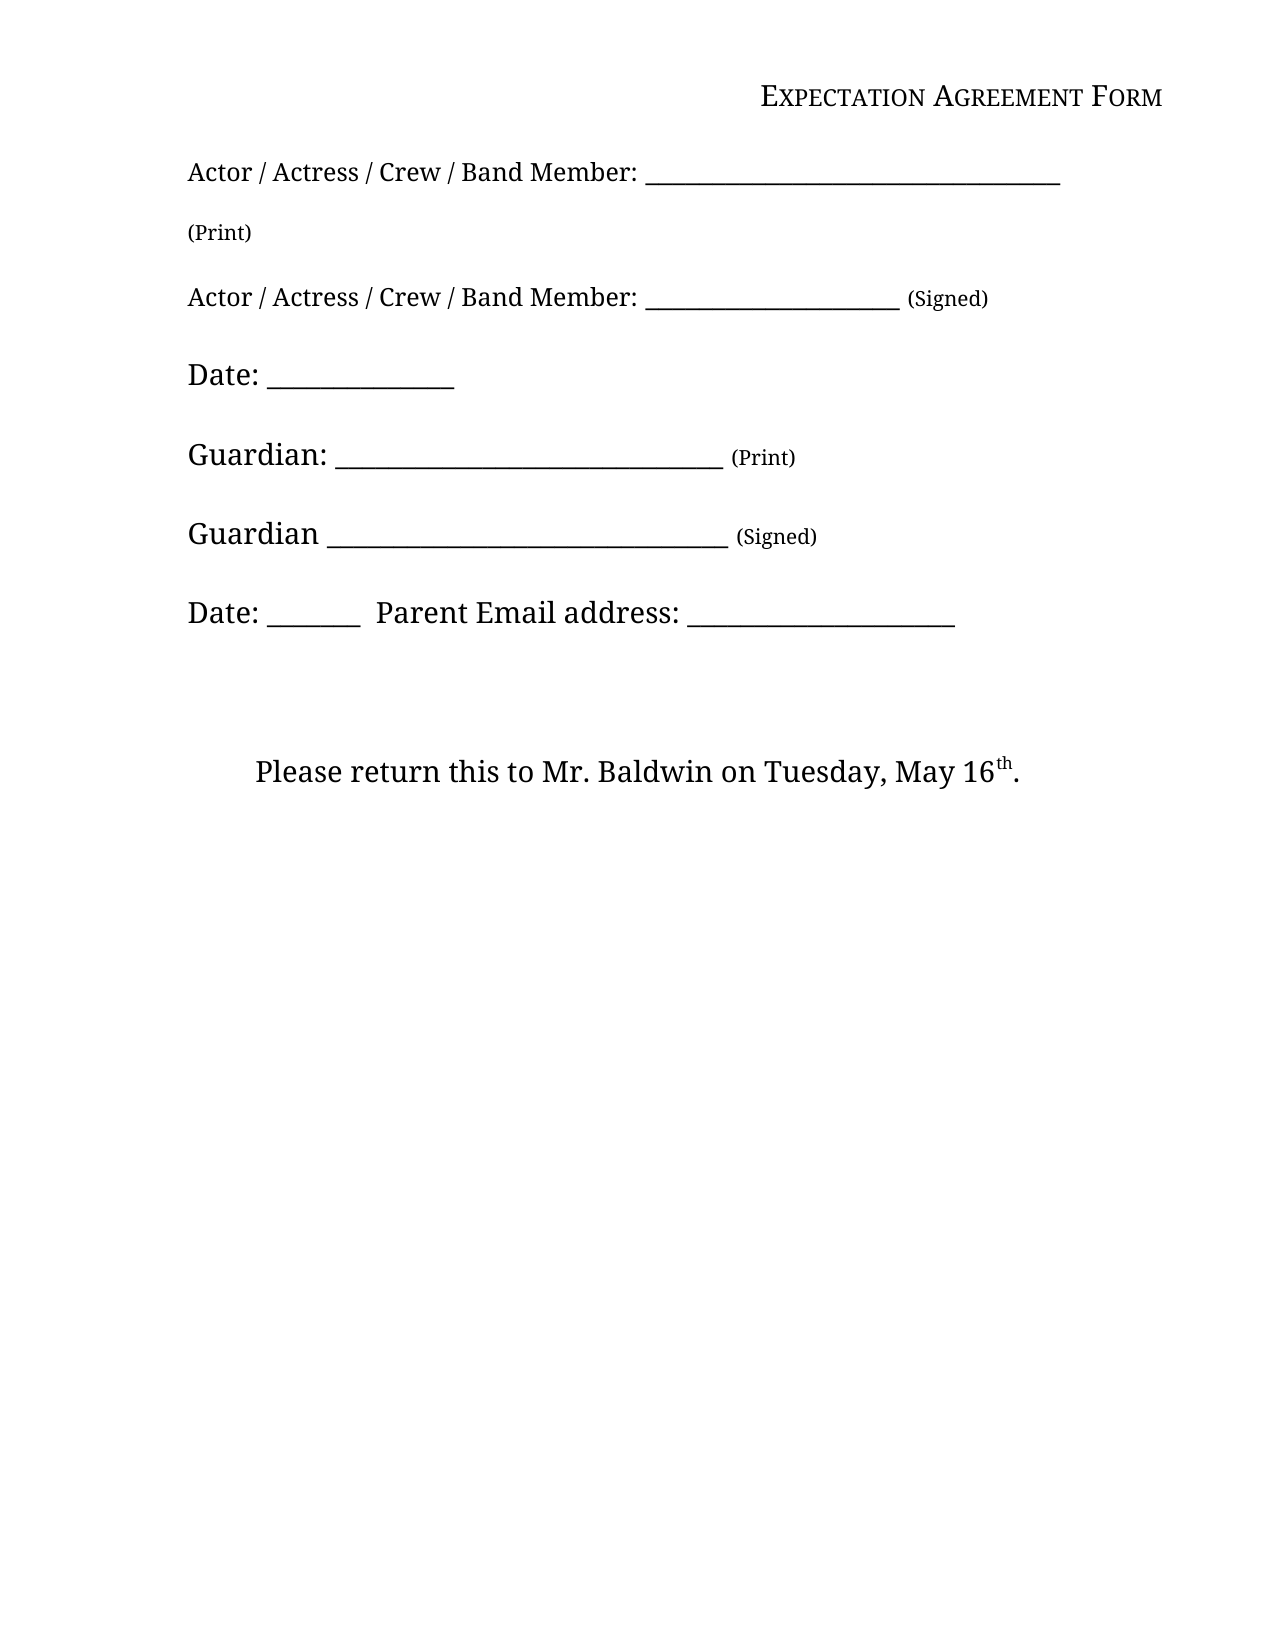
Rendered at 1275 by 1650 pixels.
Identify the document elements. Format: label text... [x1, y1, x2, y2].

text Actor / Actress / Crew / Band Member: _______________________________ (Print) [187, 150, 1087, 247]
text Guardian ______________________________ (Signed) [187, 513, 1087, 553]
text Date: ______________ [187, 354, 1087, 394]
text Date: _______ Parent Email address: ____________________ [187, 592, 1087, 632]
text Actor / Actress / Crew / Band Member: ___________________ (Signed) [187, 275, 1087, 315]
text Guardian: _____________________________ (Print) [187, 434, 1087, 473]
text Please return this to Mr. Baldwin on Tuesday, May 16th. [187, 751, 1087, 791]
